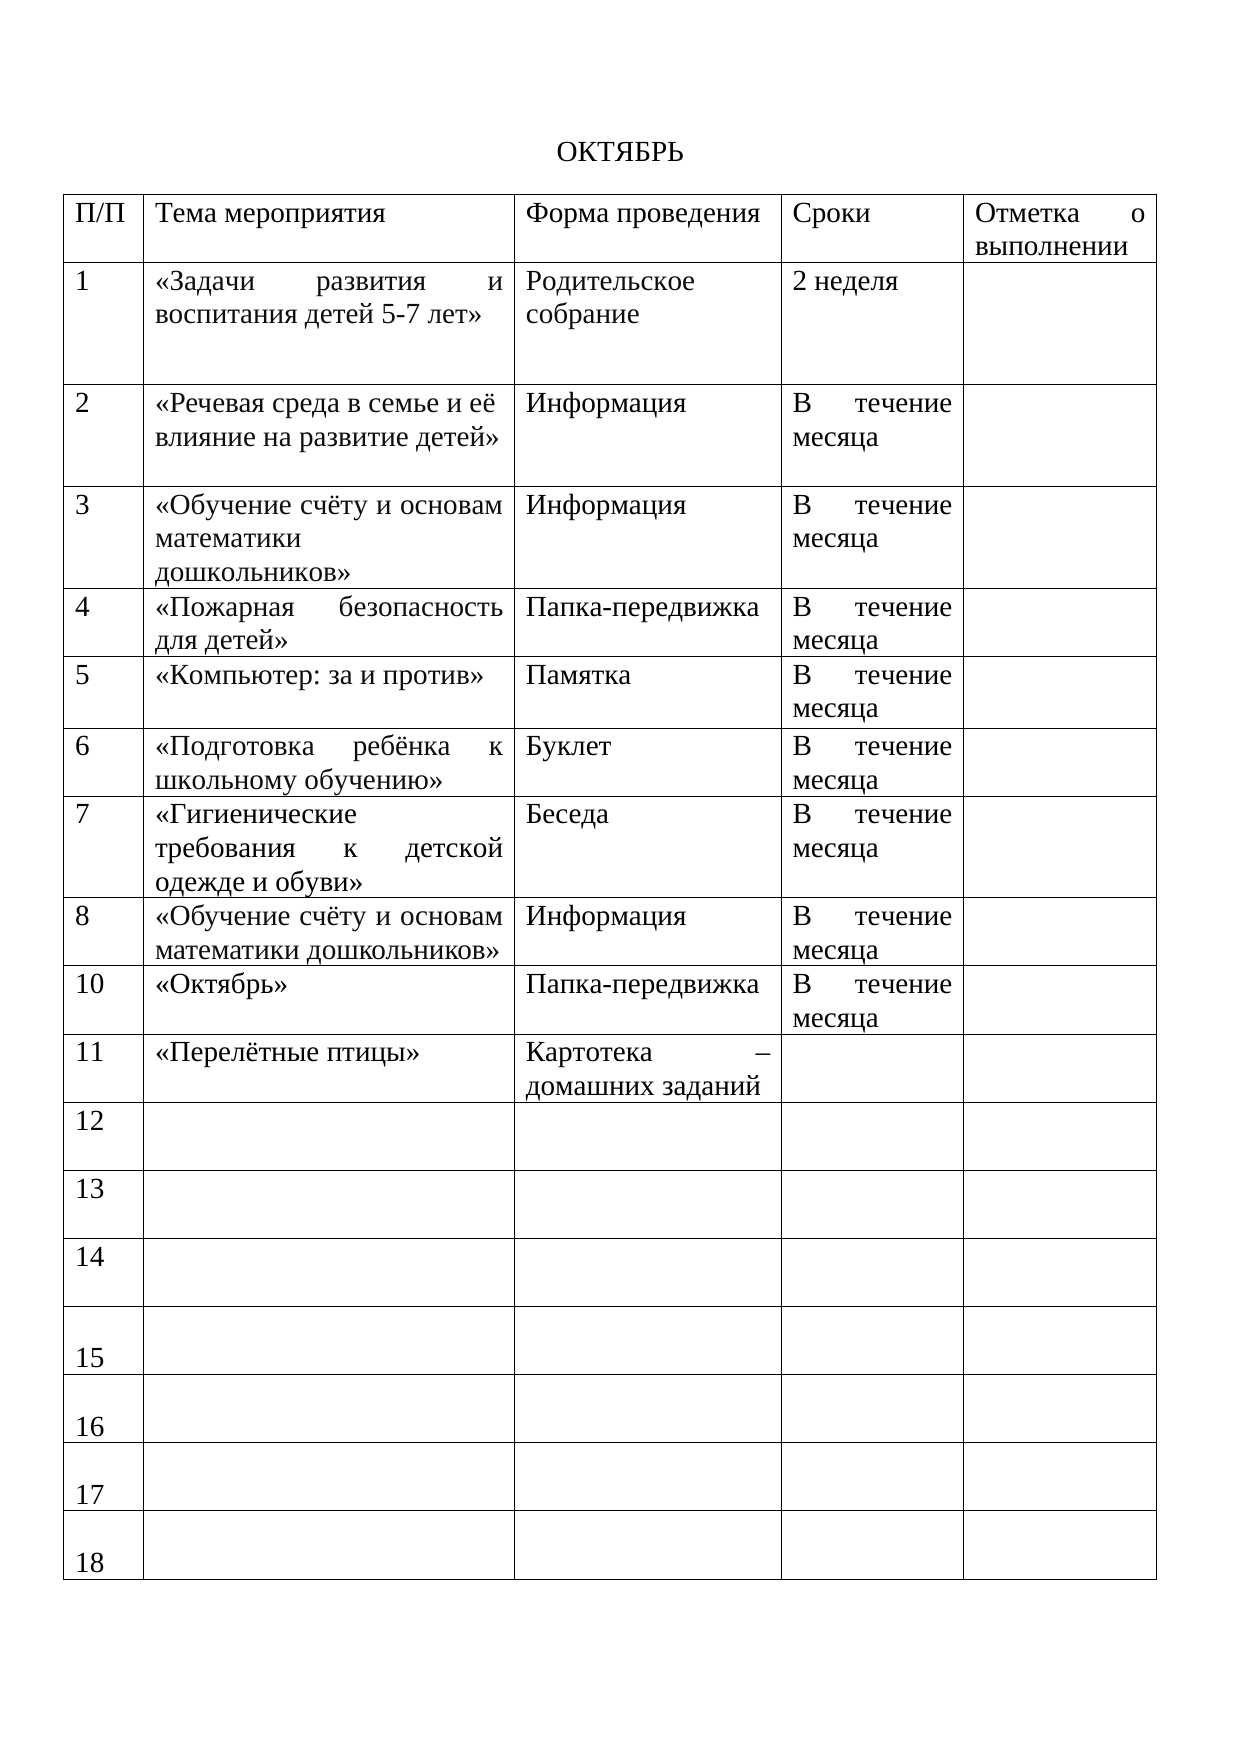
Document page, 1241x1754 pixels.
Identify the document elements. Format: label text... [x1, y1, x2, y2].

table_cell [782, 1239, 963, 1306]
table_cell [964, 1511, 1156, 1578]
table_cell [964, 1443, 1156, 1510]
table_cell Родительское собрание [515, 263, 781, 384]
table_cell «Речевая среда в семье и её влияние на развитие детей» [144, 385, 514, 486]
table_cell В течение месяца [782, 589, 963, 656]
table_cell [964, 1103, 1156, 1170]
text ОКТЯБРЬ [75, 134, 1165, 168]
table_cell Беседа [515, 797, 781, 897]
table_cell [515, 1239, 781, 1306]
table_cell [144, 1239, 514, 1306]
table_cell [964, 1375, 1156, 1442]
table_cell [144, 1443, 514, 1510]
table_cell Картотека –домашних заданий [515, 1035, 781, 1102]
table_cell [515, 1443, 781, 1510]
table_cell 8 [64, 898, 143, 965]
table_cell 2 [64, 385, 143, 486]
table_cell 1 [64, 263, 143, 384]
table_cell В течение месяца [782, 966, 963, 1033]
table_header Сроки [782, 195, 963, 262]
table_cell Информация [515, 385, 781, 486]
table_cell [515, 1171, 781, 1238]
table_cell «Перелётные птицы» [144, 1035, 514, 1102]
table_cell [144, 1307, 514, 1374]
table_cell [964, 385, 1156, 486]
table_cell [964, 589, 1156, 656]
table_cell «Пожарная безопасность для детей» [144, 589, 514, 656]
table_cell В течение месяца [782, 797, 963, 897]
table_cell 2 неделя [782, 263, 963, 384]
table_cell В течение месяца [782, 385, 963, 486]
table_cell [782, 1171, 963, 1238]
table_cell В течение месяца [782, 487, 963, 588]
table_cell 7 [64, 797, 143, 897]
table_cell Буклет [515, 729, 781, 796]
table_cell 12 [64, 1103, 143, 1170]
table_cell [515, 1375, 781, 1442]
table_cell [964, 966, 1156, 1033]
table_cell «Гигиенические требования к детской одежде и обуви» [144, 797, 514, 897]
table_cell 4 [64, 589, 143, 656]
table_cell 15 [64, 1307, 143, 1374]
table_cell [964, 1035, 1156, 1102]
table_cell [964, 1171, 1156, 1238]
table_cell 16 [64, 1375, 143, 1442]
table_cell 10 [64, 966, 143, 1033]
table_cell [964, 1239, 1156, 1306]
table_cell 11 [64, 1035, 143, 1102]
table_header Форма проведения [515, 195, 781, 262]
table_cell [515, 1511, 781, 1578]
table_cell 17 [64, 1443, 143, 1510]
table_cell Памятка [515, 657, 781, 727]
table_cell [144, 1511, 514, 1578]
table_cell В течение месяца [782, 729, 963, 796]
table_header П/П [64, 195, 143, 262]
table_cell [964, 487, 1156, 588]
table_cell [782, 1103, 963, 1170]
table_cell [515, 1307, 781, 1374]
table_cell 6 [64, 729, 143, 796]
table_cell [964, 1307, 1156, 1374]
table_cell [782, 1035, 963, 1102]
table_cell «Обучение счёту и основам математики дошкольников» [144, 898, 514, 965]
table_cell 13 [64, 1171, 143, 1238]
table_cell 14 [64, 1239, 143, 1306]
table_cell «Обучение счёту и основам математики дошкольников» [144, 487, 514, 588]
table_cell Папка-передвижка [515, 589, 781, 656]
table_cell [964, 729, 1156, 796]
table_cell [782, 1375, 963, 1442]
table_cell [964, 263, 1156, 384]
table_header Отметка о выполнении [964, 195, 1156, 262]
table_cell [515, 1103, 781, 1170]
table_cell [964, 657, 1156, 727]
table_cell 18 [64, 1511, 143, 1578]
table_cell 5 [64, 657, 143, 727]
table_cell [782, 1307, 963, 1374]
table_cell «Компьютер: за и против» [144, 657, 514, 727]
table_cell «Подготовка ребёнка к школьному обучению» [144, 729, 514, 796]
table_cell В течение месяца [782, 657, 963, 727]
table_cell [782, 1511, 963, 1578]
table_cell [144, 1103, 514, 1170]
table_cell В течение месяца [782, 898, 963, 965]
table_cell «Октябрь» [144, 966, 514, 1033]
table_cell Папка-передвижка [515, 966, 781, 1033]
table_cell [964, 898, 1156, 965]
table_cell Информация [515, 487, 781, 588]
table_cell [964, 797, 1156, 897]
table_cell «Задачи развития и воспитания детей 5-7 лет» [144, 263, 514, 384]
table_cell Информация [515, 898, 781, 965]
table_cell [144, 1375, 514, 1442]
table_cell 3 [64, 487, 143, 588]
table_cell [144, 1171, 514, 1238]
table_header Тема мероприятия [144, 195, 514, 262]
table_cell [782, 1443, 963, 1510]
